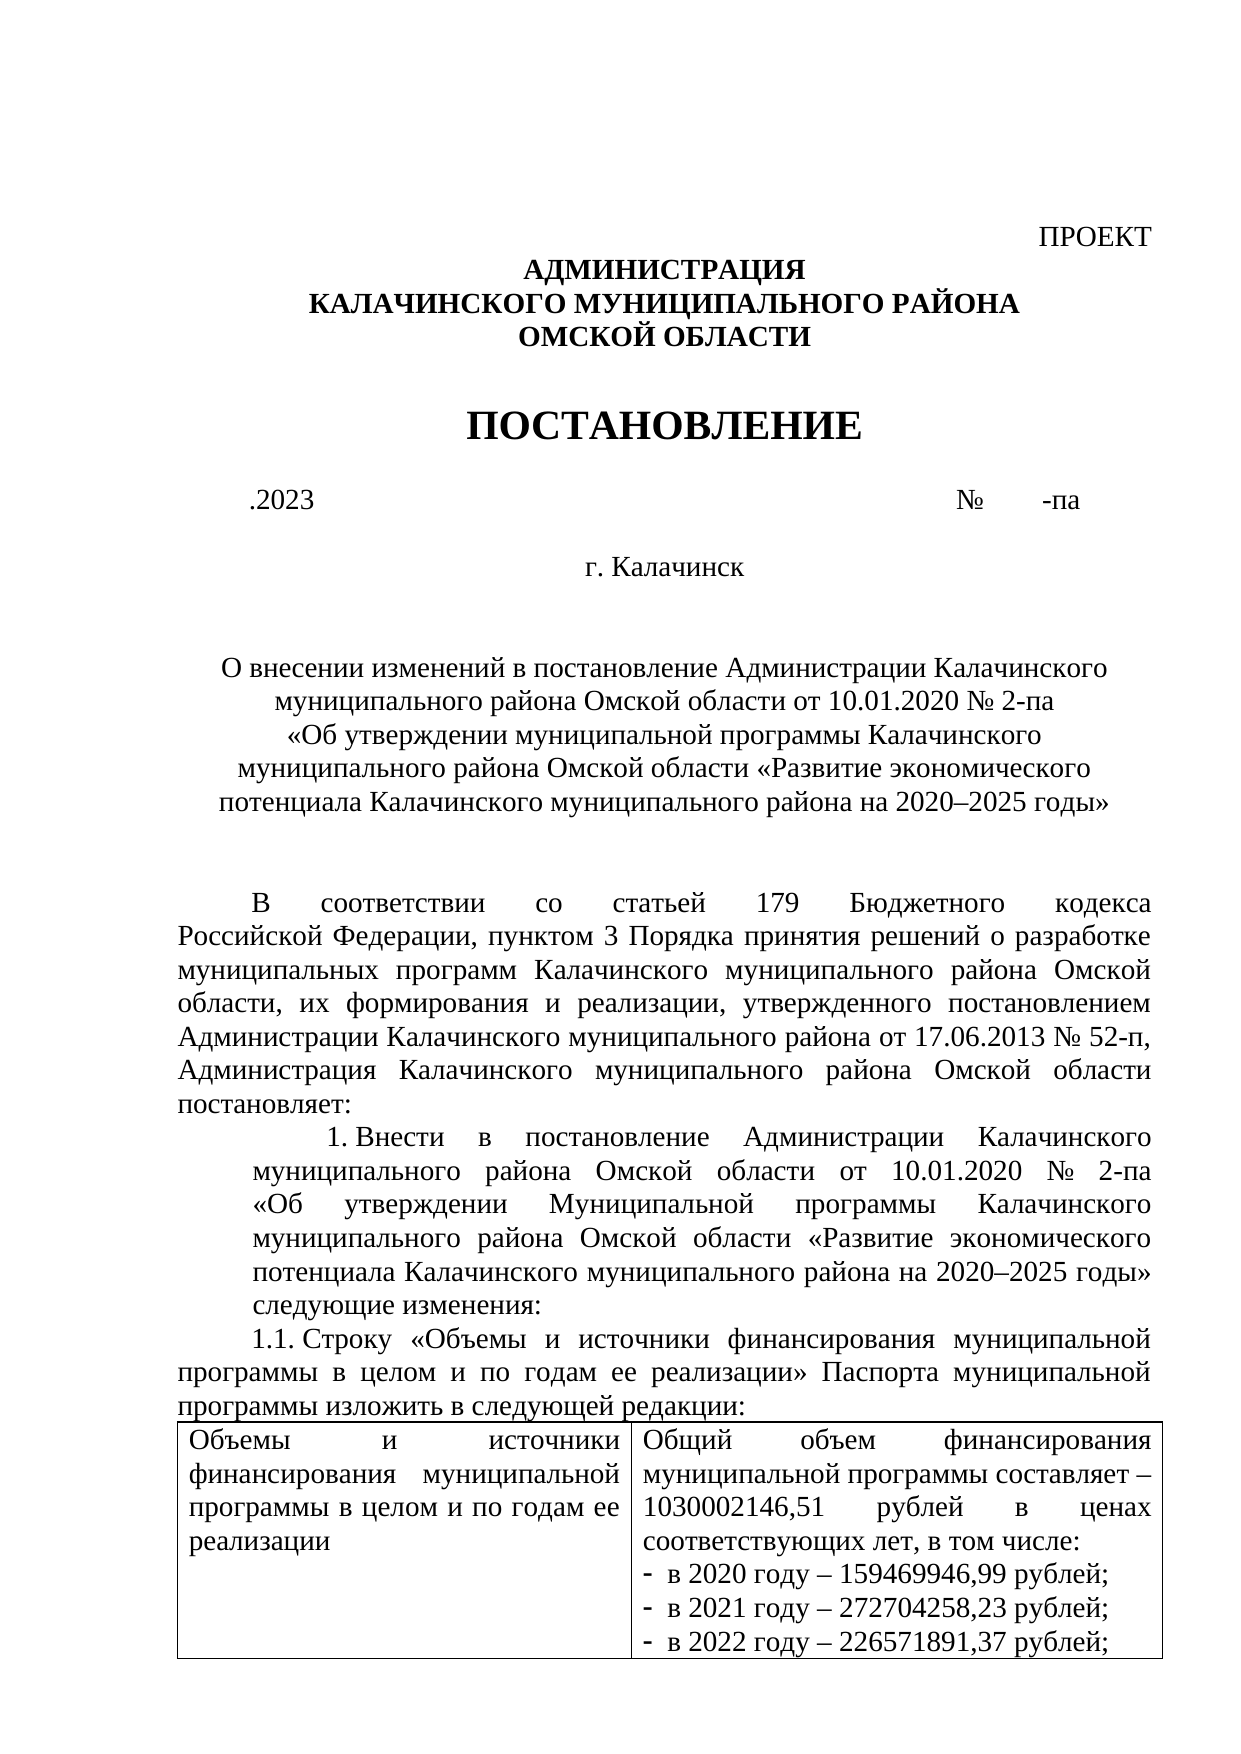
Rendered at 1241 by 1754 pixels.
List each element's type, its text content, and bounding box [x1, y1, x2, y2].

text ПРОЕКТ [177, 219, 1152, 252]
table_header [632, 1423, 1162, 1658]
text КАЛАЧИНСКОГО МУНИЦИПАЛЬНОГО РАЙОНА [177, 286, 1152, 319]
text г. Калачинск [177, 549, 1152, 583]
list Внести в постановление Администрации Калачинского муниципального района Омской области от 10.01.2020 № 2-па «Об утверждении Муниципальной программы Калачинского муниципального района Омской области «Развитие экономического потенциала Калачинского муниципального района на 2020–2025 годы» следующие изменения: [252, 1119, 1152, 1321]
text АДМИНИСТРАЦИЯ [177, 252, 1152, 286]
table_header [178, 1423, 631, 1658]
text ОМСКОЙ ОБЛАСТИ [177, 319, 1152, 353]
text В соответствии со статьей 179 Бюджетного кодекса Российской Федерации, пунктом 3 Порядка принятия решений о разработке муниципальных программ Калачинского муниципального района Омской области, их формирования и реализации, утвержденного постановлением Администрации Калачинского муниципального района от 17.06.2013 № 52-п, Администрация Калачинского муниципального района Омской области постановляет: [177, 885, 1152, 1119]
text «Об утверждении муниципальной программы Калачинского [177, 717, 1152, 751]
text .2023 № -па [177, 482, 1152, 516]
text муниципального района Омской области «Развитие экономического потенциала Калачинского муниципального района на 2020–2025 годы» [177, 751, 1152, 818]
text О внесении изменений в постановление Администрации Калачинского муниципального района Омской области от 10.01.2020 № 2-па [177, 650, 1152, 717]
text ПОСТАНОВЛЕНИЕ [177, 401, 1152, 449]
list Строку «Объемы и источники финансирования муниципальной программы в целом и по годам ее реализации» Паспорта муниципальной программы изложить в следующей редакции: [177, 1321, 1152, 1421]
